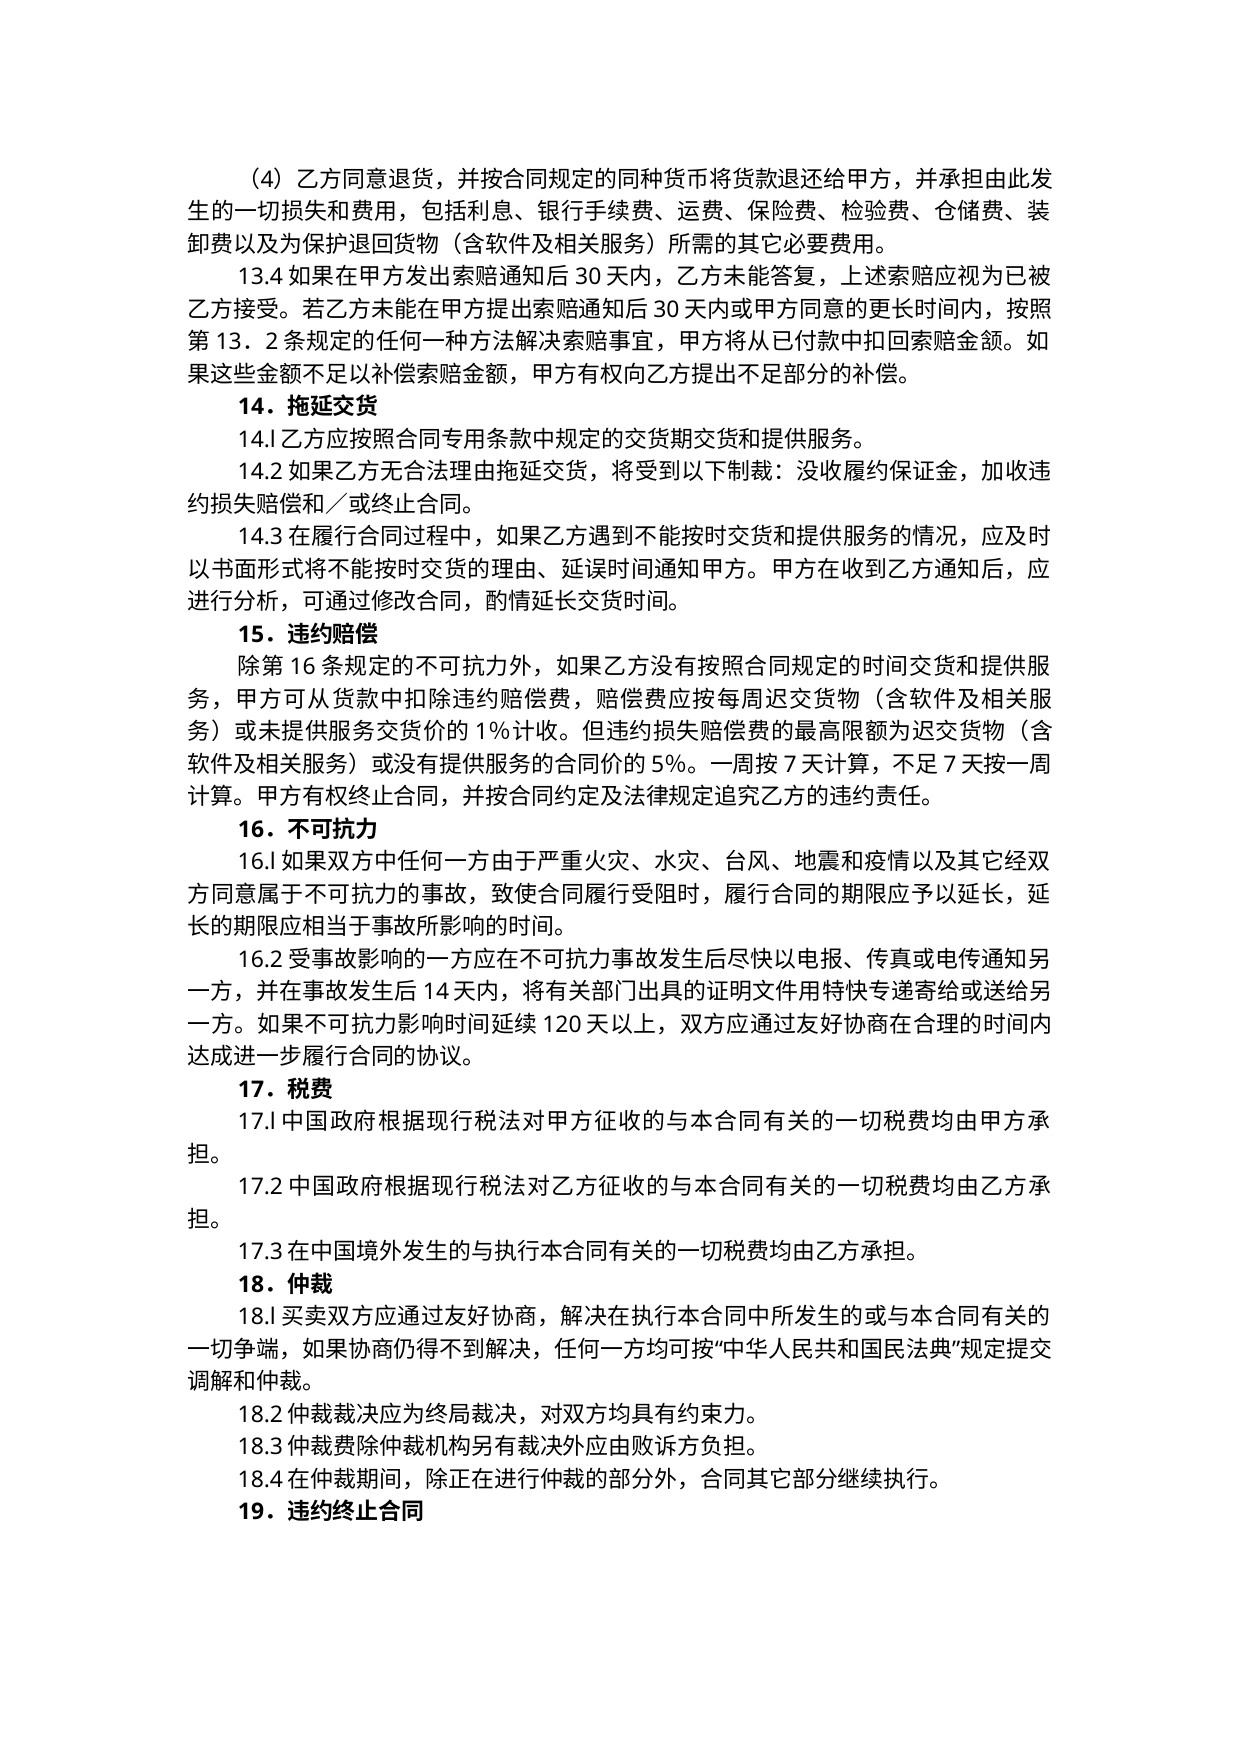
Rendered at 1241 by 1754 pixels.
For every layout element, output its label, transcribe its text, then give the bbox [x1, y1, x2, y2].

text 15．违约赔偿 [187, 617, 1053, 649]
text 除第16条规定的不可抗力外，如果乙方没有按照合同规定的时间交货和提供服务，甲方可从货款中扣除违约赔偿费，赔偿费应按每周迟交货物（含软件及相关服务）或未提供服务交货价的1％计收。但违约损失赔偿费的最高限额为迟交货物（含软件及相关服务）或没有提供服务的合同价的5％。一周按7天计算，不足7天按一周计算。甲方有权终止合同，并按合同约定及法律规定追究乙方的违约责任。 [187, 649, 1053, 812]
text 14.3在履行合同过程中，如果乙方遇到不能按时交货和提供服务的情况，应及时以书面形式将不能按时交货的理由、延误时间通知甲方。甲方在收到乙方通知后，应进行分析，可通过修改合同，酌情延长交货时间。 [187, 519, 1053, 617]
text 18.2仲裁裁决应为终局裁决，对双方均具有约束力。 [187, 1397, 1053, 1429]
text 18.4在仲裁期间，除正在进行仲裁的部分外，合同其它部分继续执行。 [187, 1462, 1053, 1494]
text 14．拖延交货 [187, 389, 1053, 422]
text 16.2受事故影响的一方应在不可抗力事故发生后尽快以电报、传真或电传通知另一方，并在事故发生后14天内，将有关部门出具的证明文件用特快专递寄给或送给另一方。如果不可抗力影响时间延续120天以上，双方应通过友好协商在合理的时间内达成进一步履行合同的协议。 [187, 942, 1053, 1072]
text 18.l买卖双方应通过友好协商，解决在执行本合同中所发生的或与本合同有关的一切争端，如果协商仍得不到解决，任何一方均可按“中华人民共和国民法典”规定提交调解和仲裁。 [187, 1299, 1053, 1397]
text 16.l如果双方中任何一方由于严重火灾、水灾、台风、地震和疫情以及其它经双方同意属于不可抗力的事故，致使合同履行受阻时，履行合同的期限应予以延长，延长的期限应相当于事故所影响的时间。 [187, 844, 1053, 942]
text 13.4如果在甲方发出索赔通知后30天内，乙方未能答复，上述索赔应视为已被乙方接受。若乙方未能在甲方提出索赔通知后30天内或甲方同意的更长时间内，按照第13．2条规定的任何一种方法解决索赔事宜，甲方将从已付款中扣回索赔金颔。如果这些金额不足以补偿索赔金额，甲方有权向乙方提出不足部分的补偿。 [187, 259, 1053, 389]
text 18.3仲裁费除仲裁机构另有裁决外应由败诉方负担。 [187, 1429, 1053, 1462]
text 14.l乙方应按照合同专用条款中规定的交货期交货和提供服务。 [187, 422, 1053, 454]
text 18．仲裁 [187, 1267, 1053, 1299]
text 17.l中国政府根据现行税法对甲方征收的与本合同有关的一切税费均由甲方承担。 [187, 1104, 1053, 1169]
text 16．不可抗力 [187, 812, 1053, 844]
text （4）乙方同意退货，并按合同规定的同种货币将货款退还给甲方，并承担由此发生的一切损失和费用，包括利息、银行手续费、运费、保险费、检验费、仓储费、装卸费以及为保护退回货物（含软件及相关服务）所需的其它必要费用。 [187, 162, 1053, 259]
text 17.3在中国境外发生的与执行本合同有关的一切税费均由乙方承担。 [187, 1234, 1053, 1267]
text 17．税费 [187, 1072, 1053, 1104]
text 19．违约终止合同 [187, 1494, 1053, 1527]
text 17.2中国政府根据现行税法对乙方征收的与本合同有关的一切税费均由乙方承担。 [187, 1169, 1053, 1234]
text 14.2如果乙方无合法理由拖延交货，将受到以下制裁：没收履约保证金，加收违约损失赔偿和／或终止合同。 [187, 454, 1053, 519]
